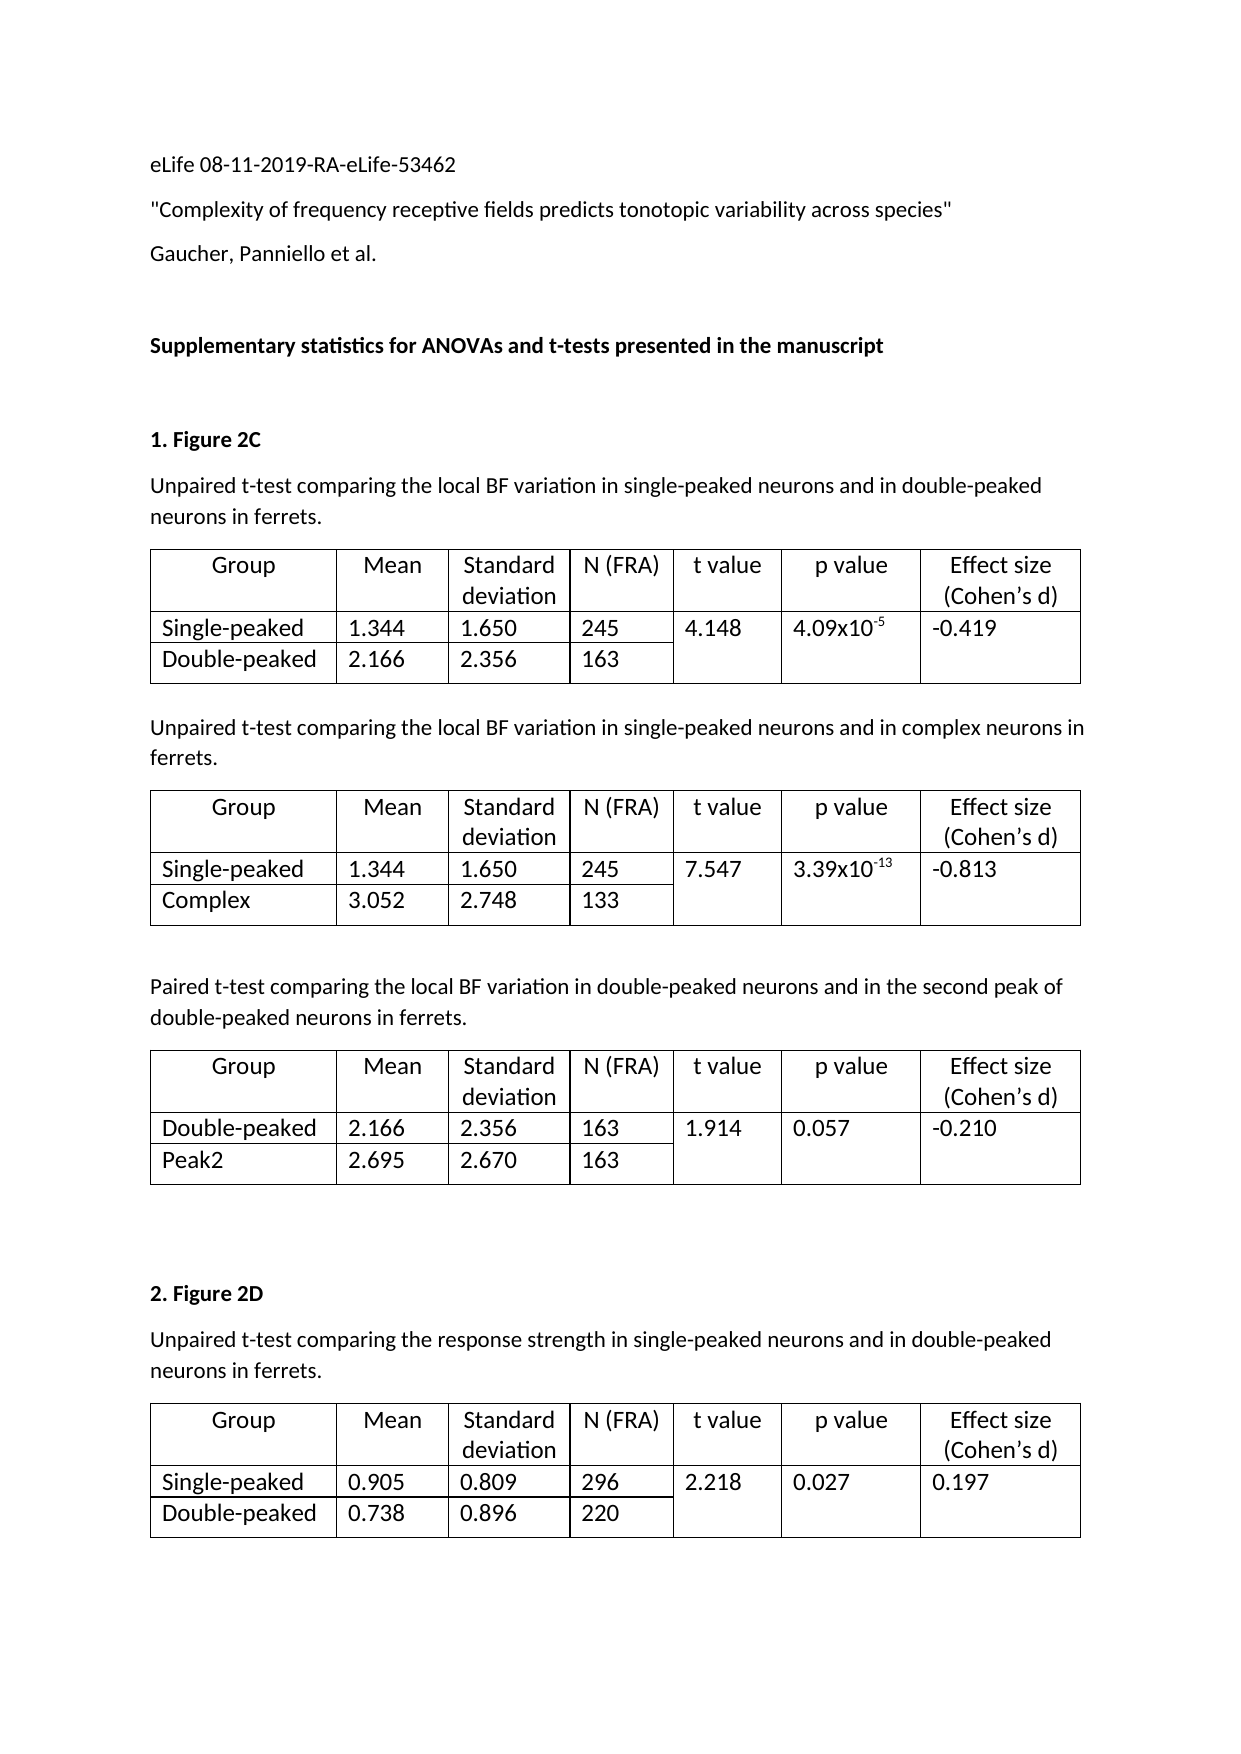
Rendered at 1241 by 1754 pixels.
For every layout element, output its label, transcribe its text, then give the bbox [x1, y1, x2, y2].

text Supplementary statistics for ANOVAs and t-tests presented in the manuscript [150, 331, 1090, 359]
table_cell 133 [571, 885, 673, 924]
table_header Group [151, 550, 336, 611]
table_cell 1.650 [449, 853, 569, 884]
table_cell -0.210 [921, 1113, 1080, 1184]
table_header Standard deviation [449, 1051, 569, 1112]
table_cell 245 [571, 612, 673, 642]
table_header Mean [337, 791, 448, 852]
table_header Mean [337, 550, 448, 611]
table_cell 163 [571, 1144, 673, 1184]
table_cell Complex [151, 885, 336, 924]
table_header t value [674, 1404, 781, 1465]
table_header t value [674, 1051, 781, 1112]
table_cell 163 [571, 643, 673, 683]
table_header Standard deviation [449, 550, 569, 611]
table_cell 0.738 [337, 1498, 448, 1537]
table_cell 2.356 [449, 1113, 569, 1143]
text "Complexity of frequency receptive fields predicts tonotopic variability across species" [150, 195, 1090, 223]
text Unpaired t-test comparing the local BF variation in single-peaked neurons and in complex neurons in ferrets. [150, 713, 1090, 771]
table_cell 4.09x10-5 [782, 612, 920, 683]
table_header Mean [337, 1404, 448, 1465]
table_cell 0.896 [449, 1498, 569, 1537]
table_cell Peak2 [151, 1144, 336, 1184]
table_cell Single-peaked [151, 1466, 336, 1496]
table_header Mean [337, 1051, 448, 1112]
table_cell Single-peaked [151, 612, 336, 642]
table_cell 1.914 [674, 1113, 781, 1184]
table_header Effect size (Cohen’s d) [921, 1404, 1080, 1465]
table_cell Double-peaked [151, 1113, 336, 1143]
table_header p value [782, 1051, 920, 1112]
table_header t value [674, 550, 781, 611]
table_header N (FRA) [571, 550, 673, 611]
table_cell 296 [571, 1466, 673, 1496]
table_header t value [674, 791, 781, 852]
table_cell 7.547 [674, 853, 781, 924]
text 2. Figure 2D [150, 1279, 1090, 1307]
table_cell 0.057 [782, 1113, 920, 1184]
table_cell 1.650 [449, 612, 569, 642]
table_cell 2.166 [337, 643, 448, 683]
text Unpaired t-test comparing the response strength in single-peaked neurons and in double-peaked neurons in ferrets. [150, 1326, 1090, 1384]
table_header p value [782, 791, 920, 852]
table_header p value [782, 550, 920, 611]
table_cell Double-peaked [151, 643, 336, 683]
text Unpaired t-test comparing the local BF variation in single-peaked neurons and in double-peaked neurons in ferrets. [150, 472, 1090, 530]
table_cell 0.197 [921, 1466, 1080, 1537]
table_cell 163 [571, 1113, 673, 1143]
table_header p value [782, 1404, 920, 1465]
table_header Group [151, 1404, 336, 1465]
table_header Effect size (Cohen’s d) [921, 550, 1080, 611]
table_header Group [151, 791, 336, 852]
table_cell 2.670 [449, 1144, 569, 1184]
table_cell Double-peaked [151, 1498, 336, 1537]
table_cell 1.344 [337, 853, 448, 884]
text Gaucher, Panniello et al. [150, 239, 1090, 267]
table_cell 0.027 [782, 1466, 920, 1537]
table_header Effect size (Cohen’s d) [921, 791, 1080, 852]
table_cell 1.344 [337, 612, 448, 642]
table_cell 3.39x10-13 [782, 853, 920, 924]
text Paired t-test comparing the local BF variation in double-peaked neurons and in the second peak of double-peaked neurons in ferrets. [150, 972, 1090, 1031]
text eLife 08-11-2019-RA-eLife-53462 [150, 150, 1090, 178]
table_header Standard deviation [449, 1404, 569, 1465]
table_cell 0.809 [449, 1466, 569, 1496]
table_header N (FRA) [571, 1404, 673, 1465]
table_cell Single-peaked [151, 853, 336, 884]
table_cell 2.695 [337, 1144, 448, 1184]
text 1. Figure 2C [150, 425, 1090, 453]
table_header N (FRA) [571, 1051, 673, 1112]
table_cell 3.052 [337, 885, 448, 924]
table_cell 2.166 [337, 1113, 448, 1143]
table_cell 220 [571, 1498, 673, 1537]
table_cell -0.813 [921, 853, 1080, 924]
table_cell 2.748 [449, 885, 569, 924]
table_cell 0.905 [337, 1466, 448, 1496]
table_header N (FRA) [571, 791, 673, 852]
table_cell 4.148 [674, 612, 781, 683]
table_cell 245 [571, 853, 673, 884]
table_header Group [151, 1051, 336, 1112]
table_cell 2.218 [674, 1466, 781, 1537]
table_header Standard deviation [449, 791, 569, 852]
table_header Effect size (Cohen’s d) [921, 1051, 1080, 1112]
table_cell -0.419 [921, 612, 1080, 683]
table_cell 2.356 [449, 643, 569, 683]
